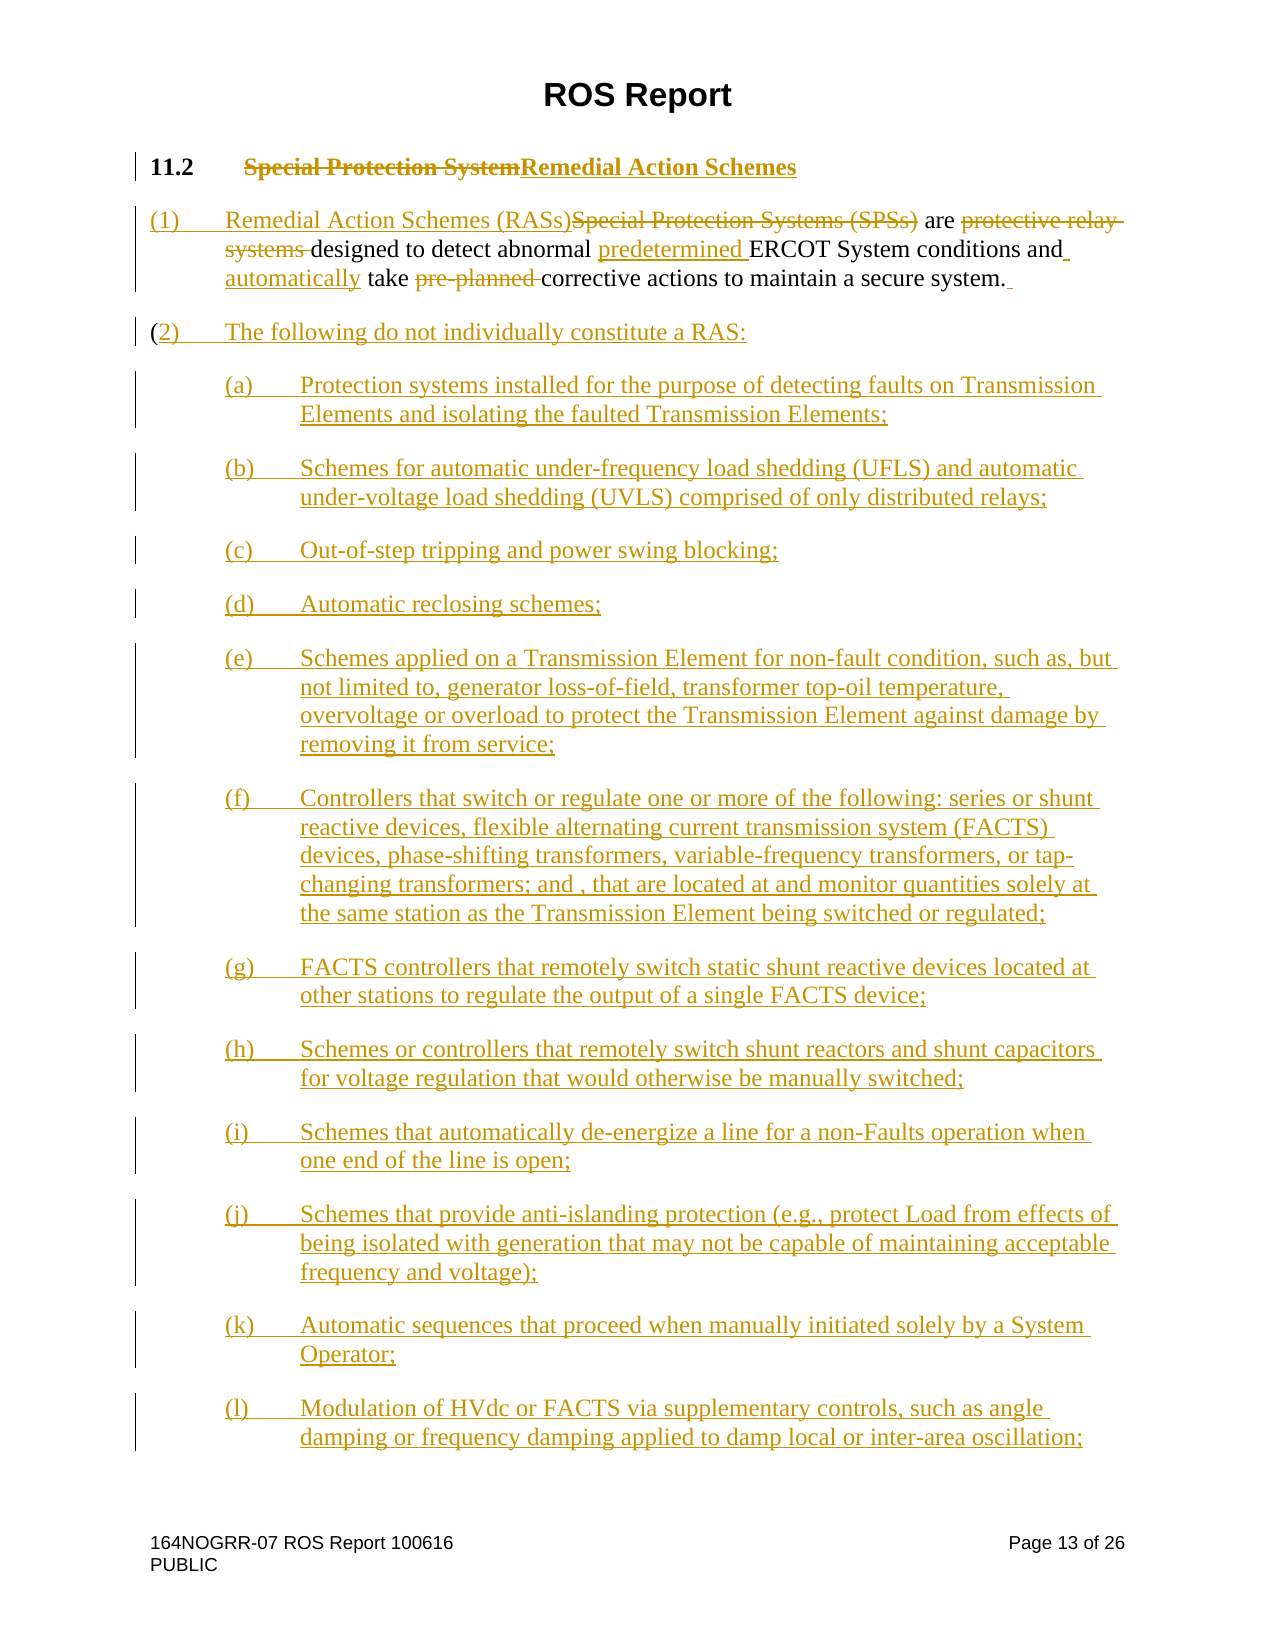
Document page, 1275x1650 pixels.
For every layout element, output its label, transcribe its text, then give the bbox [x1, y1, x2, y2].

text ( [150, 317, 1125, 346]
text are designed to detect abnormal ERCOT System conditions and take corrective actions to maintain a secure system. [150, 206, 1125, 292]
text 11.2 [150, 152, 1125, 181]
